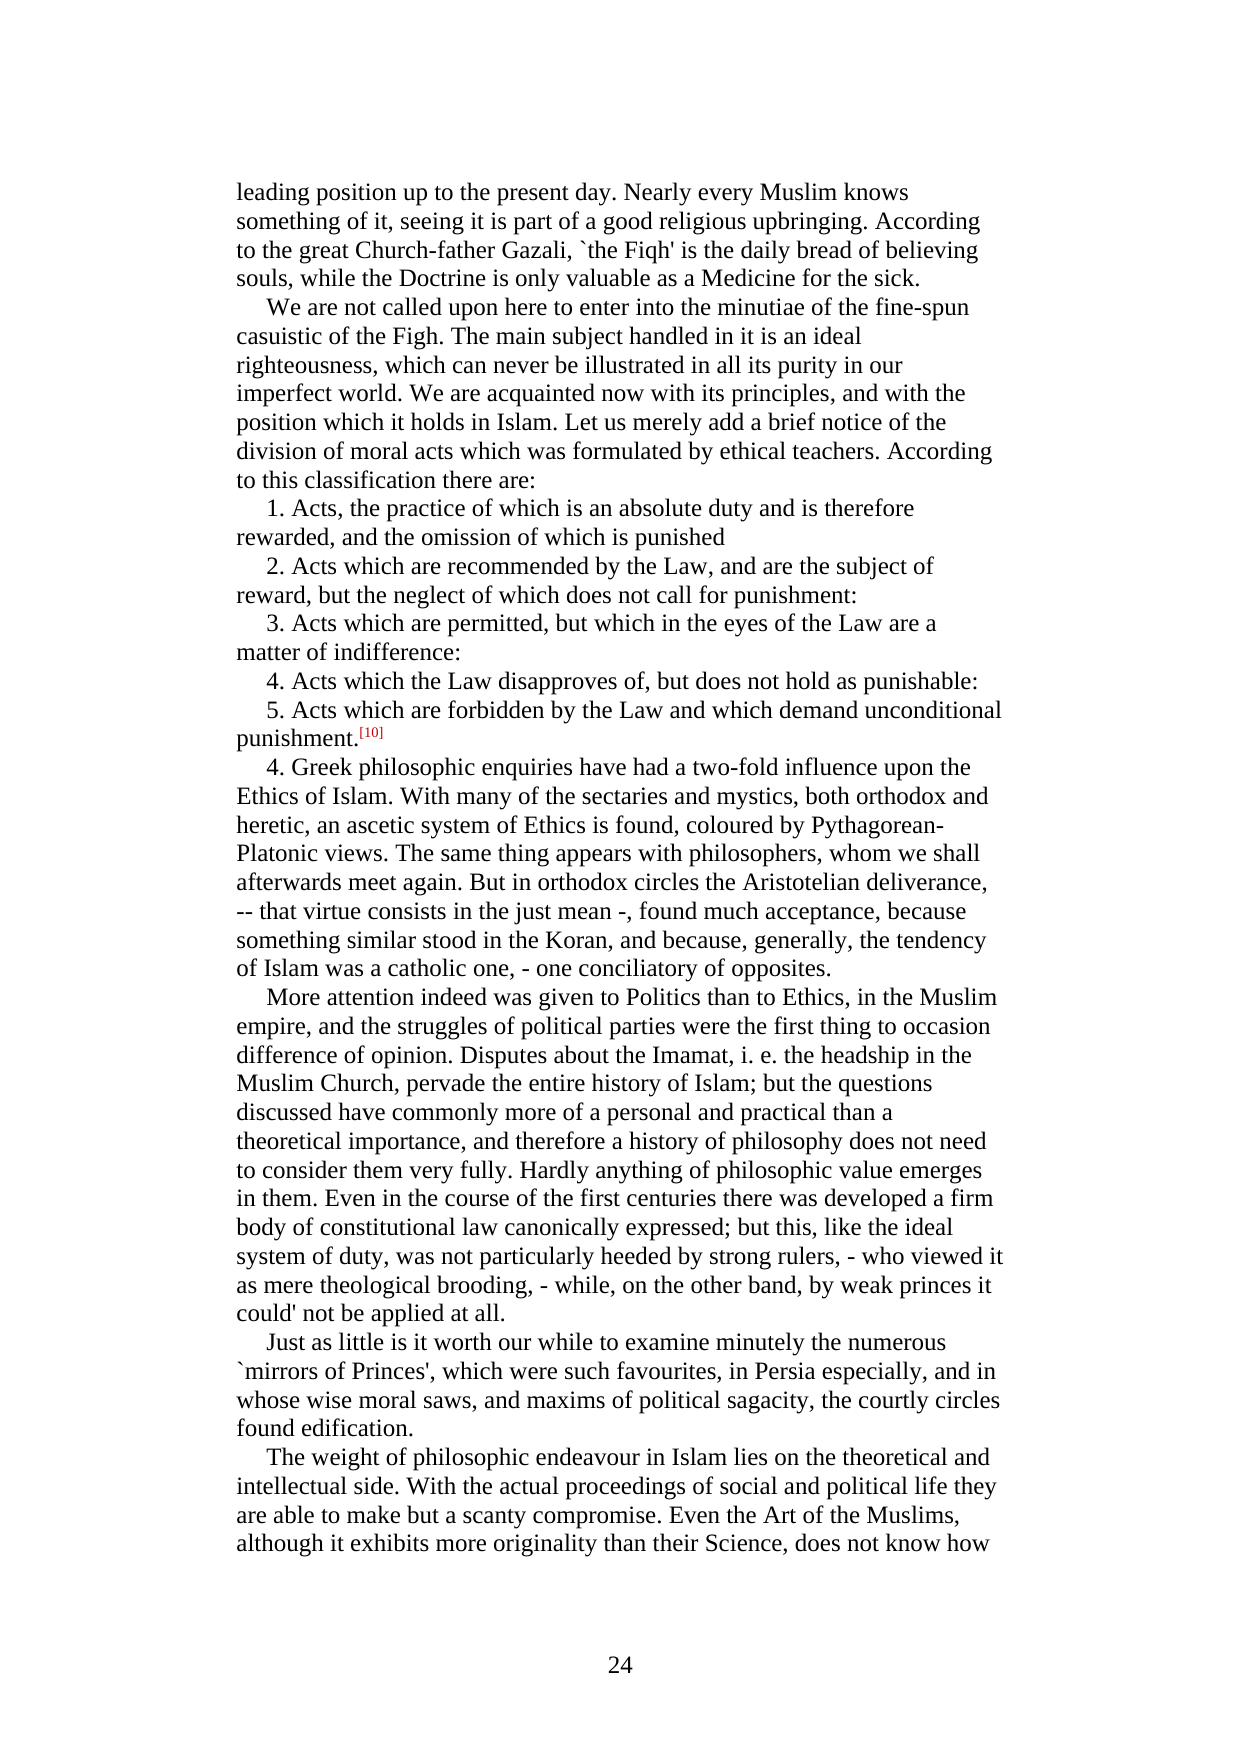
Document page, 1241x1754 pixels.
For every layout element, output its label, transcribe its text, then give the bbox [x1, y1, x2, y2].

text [236, 1442, 1004, 1557]
text We are not called upon here to enter into the minutiae of the fine-spun casuistic of the Figh. The main subject handled in it is an ideal righteousness, which can never be illustrated in all its purity in our imperfect world. We are acquainted now with its principles, and with the position which it holds in Islam. Let us merely add a brief notice of the division of moral acts which was for­mulated by ethical teachers. According to this classification there are: [236, 292, 1004, 493]
text 4. Acts which the Law disapproves of, but does not hold as punishable: [236, 666, 1004, 695]
text 2. Acts which are recommended by the Law, and are the subject of reward, but the neglect of which does not call for punishment: [236, 551, 1004, 608]
text 4. Greek philosophic enquiries have had a two-fold influence upon the Ethics of Islam. With many of the sectaries and mystics, both orthodox and heretic, an ascetic system of Ethics is found, coloured by Pythagorean-Platonic views. The same thing appears with philosophers, whom we shall afterwards meet again. But in orthodox circles the Aristotelian deliverance, -- that virtue consists in the just mean -, found much acceptance, because something similar stood in the Koran, and because, generally, the tendency of Islam was a catholic one, - one conciliatory of opposites. [236, 752, 1004, 982]
text 3. Acts which are permitted, but which in the eyes of the Law are a matter of indifference: [236, 608, 1004, 666]
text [236, 177, 1004, 292]
text 5. Acts which are forbidden by the Law and which demand unconditional punishment.[10] [236, 695, 1004, 752]
text 1. Acts, the practice of which is an absolute duty and is therefore rewarded, and the omission of which is punished [236, 493, 1004, 551]
text Just as little is it worth our while to examine minutely the numerous `mirrors of Princes', which were such favou­rites, in Persia especially, and in whose wise moral saws, and maxims of political sagacity, the courtly circles found edification. [236, 1327, 1004, 1442]
text More attention indeed was given to Politics than to Ethics, in the Muslim empire, and the struggles of political parties were the first thing to occasion difference of opinion. Disputes about the Imamat, i. e. the headship in the Muslim Church, pervade the entire history of Islam; but the questions discussed have commonly more of a personal and practical than a theoretical importance, and therefore a history of philosophy does not need to consider them very fully. Hardly anything of philosophic value emerges in them. Even in the course of the first centuries there was developed a firm body of constitutional law canonically expressed; but this, like the ideal system of duty, was not particularly heeded by strong rulers, - who viewed it as mere theo­logical brooding, - while, on the other band, by weak princes it could' not be applied at all. [236, 982, 1004, 1327]
